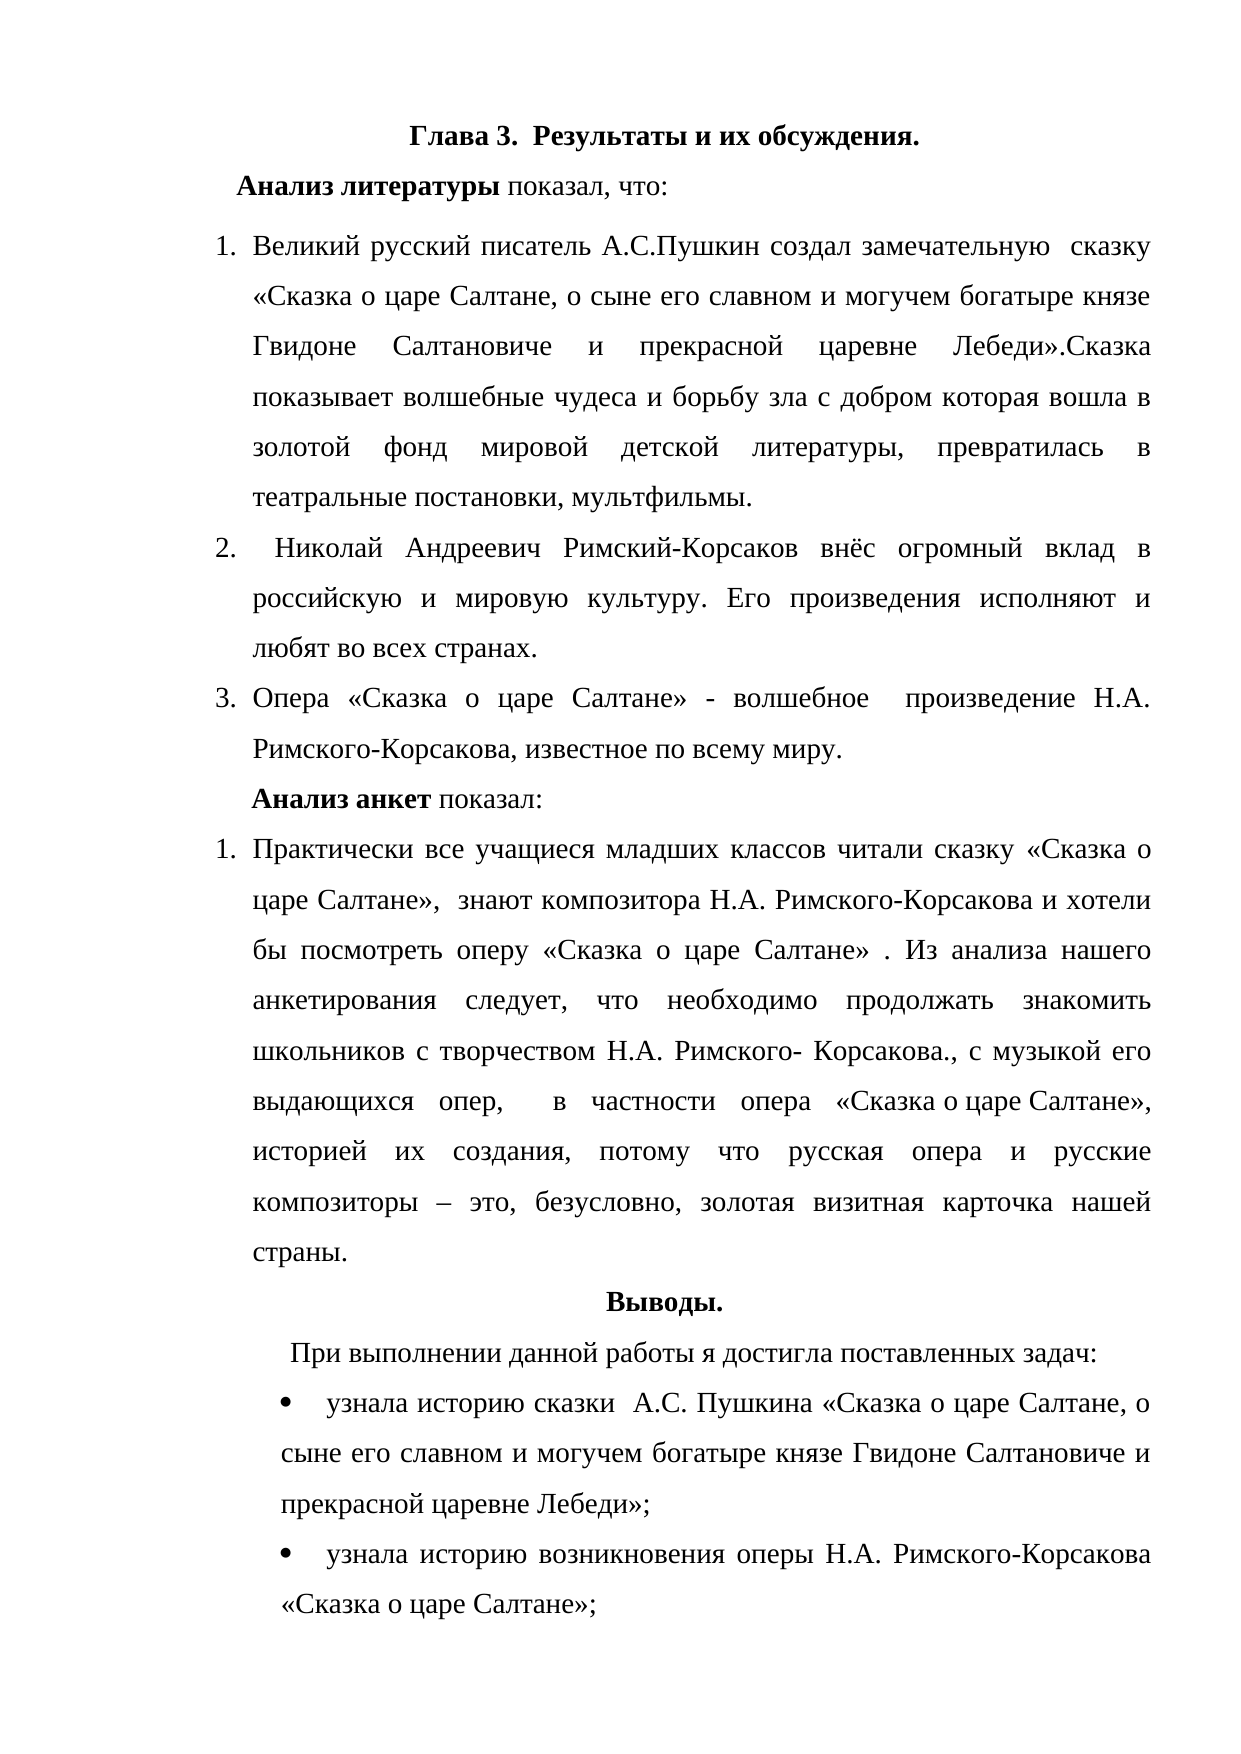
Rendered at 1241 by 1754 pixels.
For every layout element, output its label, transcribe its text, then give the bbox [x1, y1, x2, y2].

subtitle Выводы. [177, 1284, 1152, 1318]
list Великий русский писатель А.С.Пушкин создал замечательную сказку «Сказка о царе Салтане, о сыне его славном и могучем богатыре князе Гвидоне Салтановиче и прекрасной царевне Лебеди».Сказка показывает волшебные чудеса и борьбу зла с добром которая вошла в золотой фонд мировой детской литературы, превратилась в театральные постановки, мультфильмы. [215, 228, 1152, 513]
list Практически все учащиеся младших классов читали сказку «Сказка о царе Салтане», знают композитора Н.А. Римского-Корсакова и хотели бы посмотреть оперу «Сказка о царе Салтане» . Из анализа нашего анкетирования следует, что необходимо продолжать знакомить школьников с творчеством Н.А. Римского- Корсакова., с музыкой его выдающихся опер, в частности опера «Сказка о царе Салтане», историей их создания, потому что русская опера и русские композиторы – это, безусловно, золотая визитная карточка нашей страны. [215, 832, 1152, 1268]
text Анализ литературы показал, что: [177, 168, 1152, 202]
list Опера «Сказка о царе Салтане» - волшебное произведение Н.А. Римского-Корсакова, известное по всему миру. [215, 681, 1152, 764]
list Николай Андреевич Римский-Корсаков внёс огромный вклад в российскую и мировую культуру. Его произведения исполняют и любят во всех странах. [215, 530, 1152, 664]
subtitle Глава 3. Результаты и их обсуждения. [177, 118, 1152, 152]
list узнала историю возникновения оперы Н.А. Римского-Корсакова «Сказка о царе Салтане»; [281, 1536, 1152, 1620]
list узнала историю сказки А.С. Пушкина «Сказка о царе Салтане, о сыне его славном и могучем богатыре князе Гвидоне Салтановиче и прекрасной царевне Лебеди»; [281, 1385, 1152, 1519]
text Анализ анкет показал: [215, 781, 1152, 815]
text При выполнении данной работы я достигла поставленных задач: [177, 1335, 1152, 1368]
